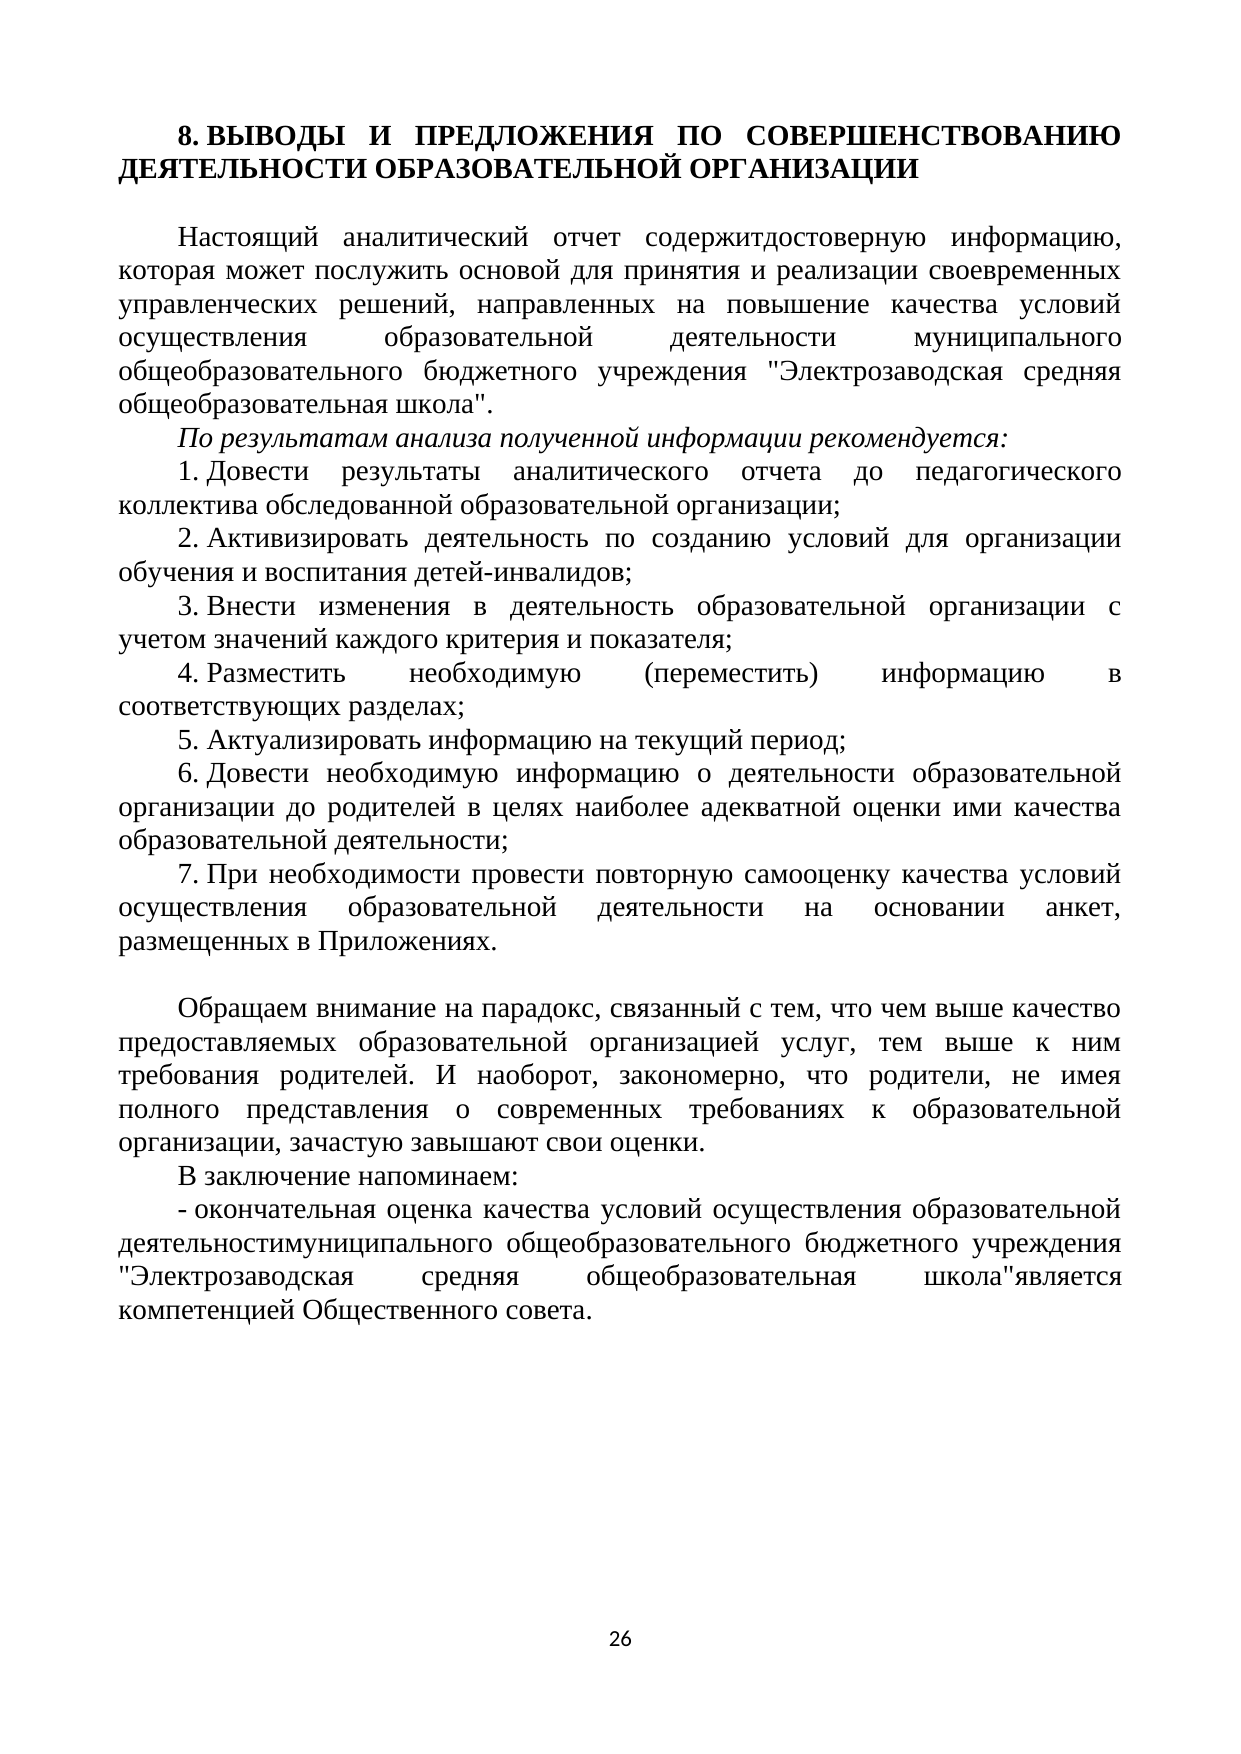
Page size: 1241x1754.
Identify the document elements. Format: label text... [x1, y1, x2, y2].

text 2. Активизировать деятельность по созданию условий для организации обучения и воспитания детей-инвалидов; [118, 521, 1122, 588]
text 6. Довести необходимую информацию о деятельности образовательной организации до родителей в целях наиболее адекватной оценки ими качества образовательной деятельности; [118, 755, 1122, 856]
text Обращаем внимание на парадокс, связанный с тем, что чем выше качество предоставляемых образовательной организацией услуг, тем выше к ним требования родителей. И наоборот, закономерно, что родители, не имея полного представления о современных требованиях к образовательной организации, зачастую завышают свои оценки. [118, 990, 1122, 1158]
text 3. Внести изменения в деятельность образовательной организации с учетом значений каждого критерия и показателя; [118, 588, 1122, 655]
text - окончательная оценка качества условий осуществления образовательной деятельностимуниципального общеобразовательного бюджетного учреждения "Электрозаводская средняя общеобразовательная школа"является компетенцией Общественного совета. [118, 1191, 1122, 1326]
text В заключение напоминаем: [118, 1158, 1122, 1191]
text Настоящий аналитический отчет содержитдостоверную информацию, которая может послужить основой для принятия и реализации своевременных управленческих решений, направленных на повышение качества условий осуществления образовательной деятельности муниципального общеобразовательного бюджетного учреждения "Электрозаводская средняя общеобразовательная школа". [118, 219, 1122, 420]
text 5. Актуализировать информацию на текущий период; [118, 722, 1122, 755]
text 4. Разместить необходимую (переместить) информацию в соответствующих разделах; [118, 655, 1122, 722]
text 7. При необходимости провести повторную самооценку качества условий осуществления образовательной деятельности на основании анкет, размещенных в Приложениях. [118, 856, 1122, 957]
text По результатам анализа полученной информации рекомендуется: [118, 420, 1122, 453]
text 8. ВЫВОДЫ И ПРЕДЛОЖЕНИЯ ПО СОВЕРШЕНСТВОВАНИЮ ДЕЯТЕЛЬНОСТИ ОБРАЗОВАТЕЛЬНОЙ ОРГАНИЗАЦИИ [118, 118, 1122, 185]
text 1. Довести результаты аналитического отчета до педагогического коллектива обследованной образовательной организации; [118, 453, 1122, 521]
